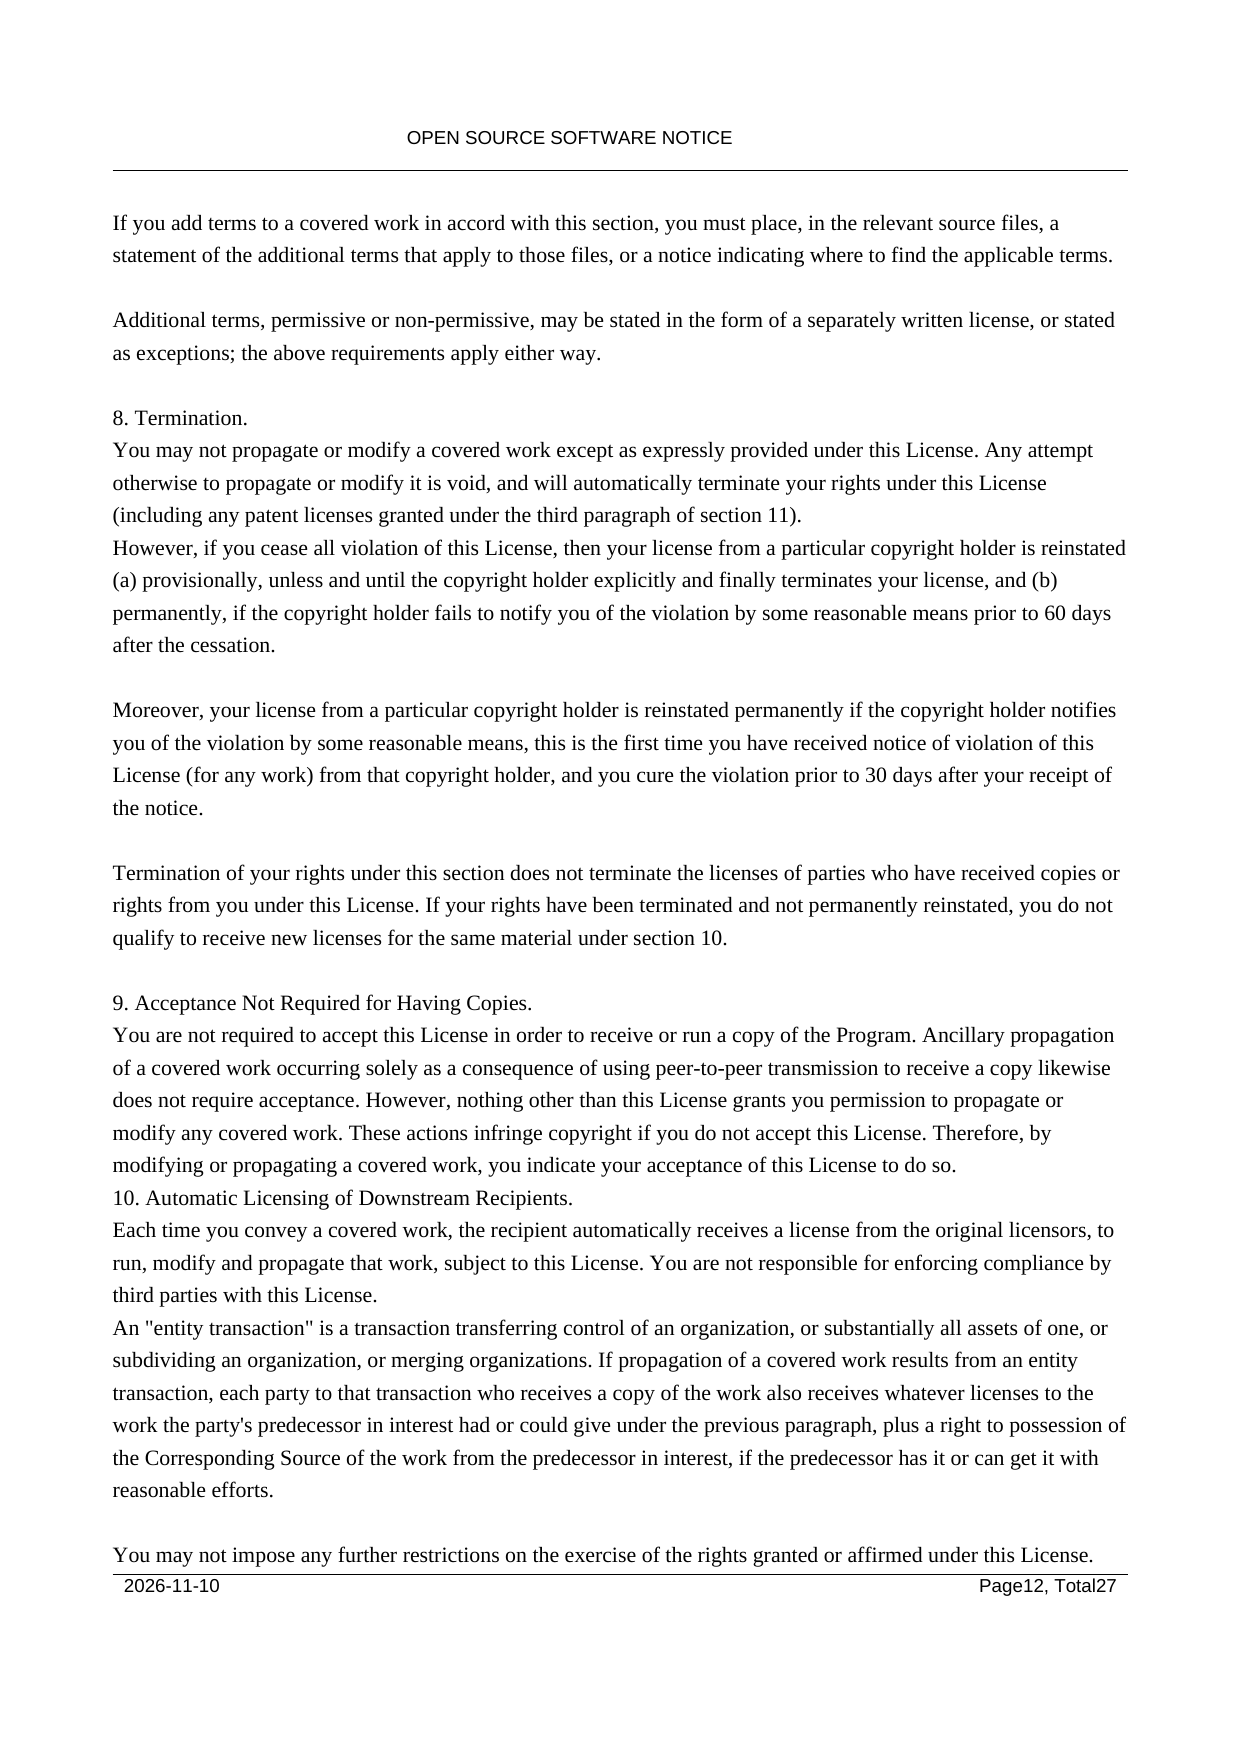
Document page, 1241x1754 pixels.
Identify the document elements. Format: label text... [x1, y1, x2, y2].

text Termination of your rights under this section does not terminate the licenses of parties who have received copies or rights from you under this License. If your rights have been terminated and not permanently reinstated, you do not qualify to receive new licenses for the same material under section 10. [112, 856, 1128, 954]
text Additional terms, permissive or non-permissive, may be stated in the form of a separately written license, or stated as exceptions; the above requirements apply either way. [112, 304, 1128, 369]
text You may not propagate or modify a covered work except as expressly provided under this License. Any attempt otherwise to propagate or modify it is void, and will automatically terminate your rights under this License (including any patent licenses granted under the third paragraph of section 11). [112, 434, 1128, 531]
text You are not required to accept this License in order to receive or run a copy of the Program. Ancillary propagation of a covered work occurring solely as a consequence of using peer-to-peer transmission to receive a copy likewise does not require acceptance. However, nothing other than this License grants you permission to propagate or modify any covered work. These actions infringe copyright if you do not accept this License. Therefore, by modifying or propagating a covered work, you indicate your acceptance of this License to do so. [112, 1019, 1128, 1181]
text If you add terms to a covered work in accord with this section, you must place, in the relevant source files, a statement of the additional terms that apply to those files, or a notice indicating where to find the applicable terms. [112, 206, 1128, 271]
text 8. Termination. [112, 401, 1128, 434]
text An "entity transaction" is a transaction transferring control of an organization, or substantially all assets of one, or subdividing an organization, or merging organizations. If propagation of a covered work results from an entity transaction, each party to that transaction who receives a copy of the work also receives whatever licenses to the work the party's predecessor in interest had or could give under the previous paragraph, plus a right to possession of the Corresponding Source of the work from the predecessor in interest, if the predecessor has it or can get it with reasonable efforts. [112, 1311, 1128, 1506]
text 10. Automatic Licensing of Downstream Recipients. [112, 1181, 1128, 1214]
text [112, 1539, 1128, 1571]
text However, if you cease all violation of this License, then your license from a particular copyright holder is reinstated (a) provisionally, unless and until the copyright holder explicitly and finally terminates your license, and (b) permanently, if the copyright holder fails to notify you of the violation by some reasonable means prior to 60 days after the cessation. [112, 531, 1128, 661]
text 9. Acceptance Not Required for Having Copies. [112, 986, 1128, 1019]
text Moreover, your license from a particular copyright holder is reinstated permanently if the copyright holder notifies you of the violation by some reasonable means, this is the first time you have received notice of violation of this License (for any work) from that copyright holder, and you cure the violation prior to 30 days after your receipt of the notice. [112, 694, 1128, 824]
text Each time you convey a covered work, the recipient automatically receives a license from the original licensors, to run, modify and propagate that work, subject to this License. You are not responsible for enforcing compliance by third parties with this License. [112, 1214, 1128, 1311]
